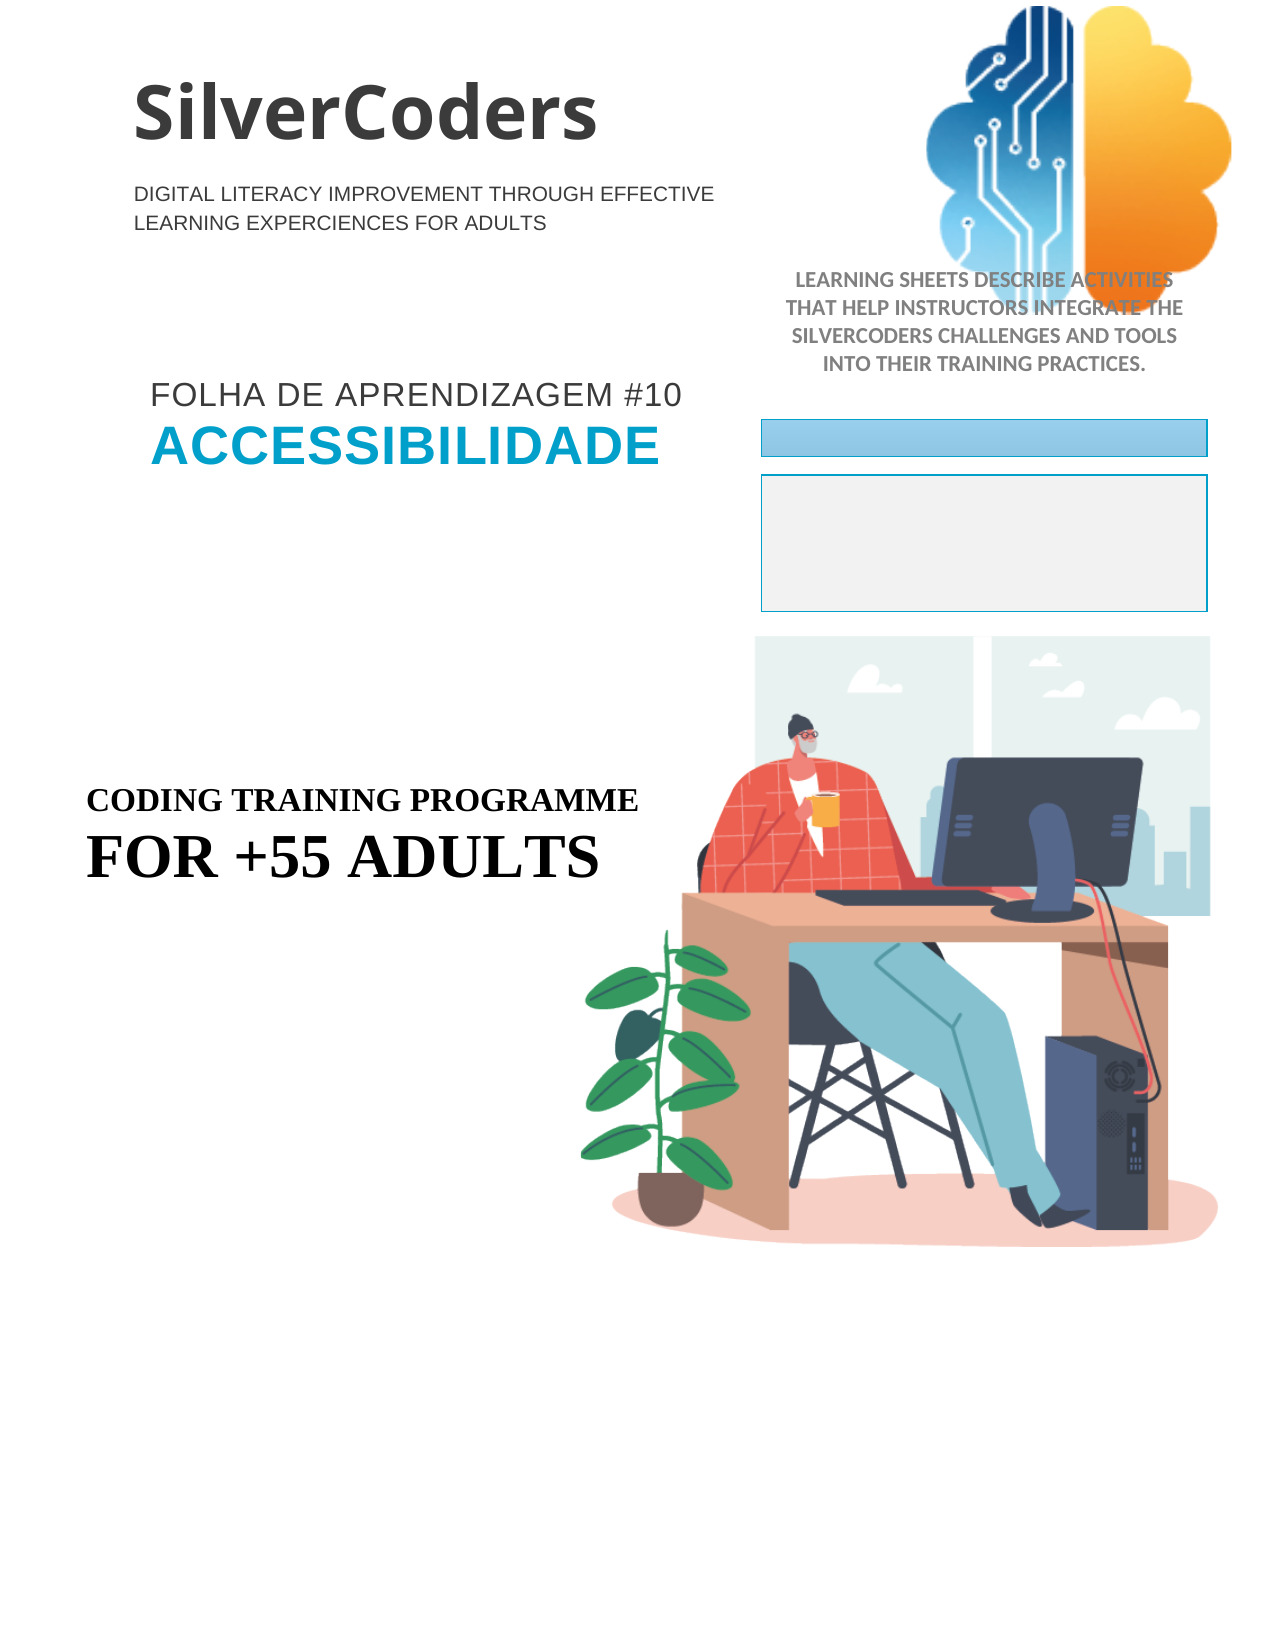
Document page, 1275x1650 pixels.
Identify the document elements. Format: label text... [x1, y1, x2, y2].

subtitle folha de aprendizagem #10 acceSsibilidade [150, 375, 1125, 476]
picture [580, 860, 590, 875]
picture [926, 303, 930, 315]
picture [993, 302, 1001, 313]
picture [580, 636, 1219, 1247]
picture [926, 6, 1232, 315]
picture [1043, 306, 1050, 315]
